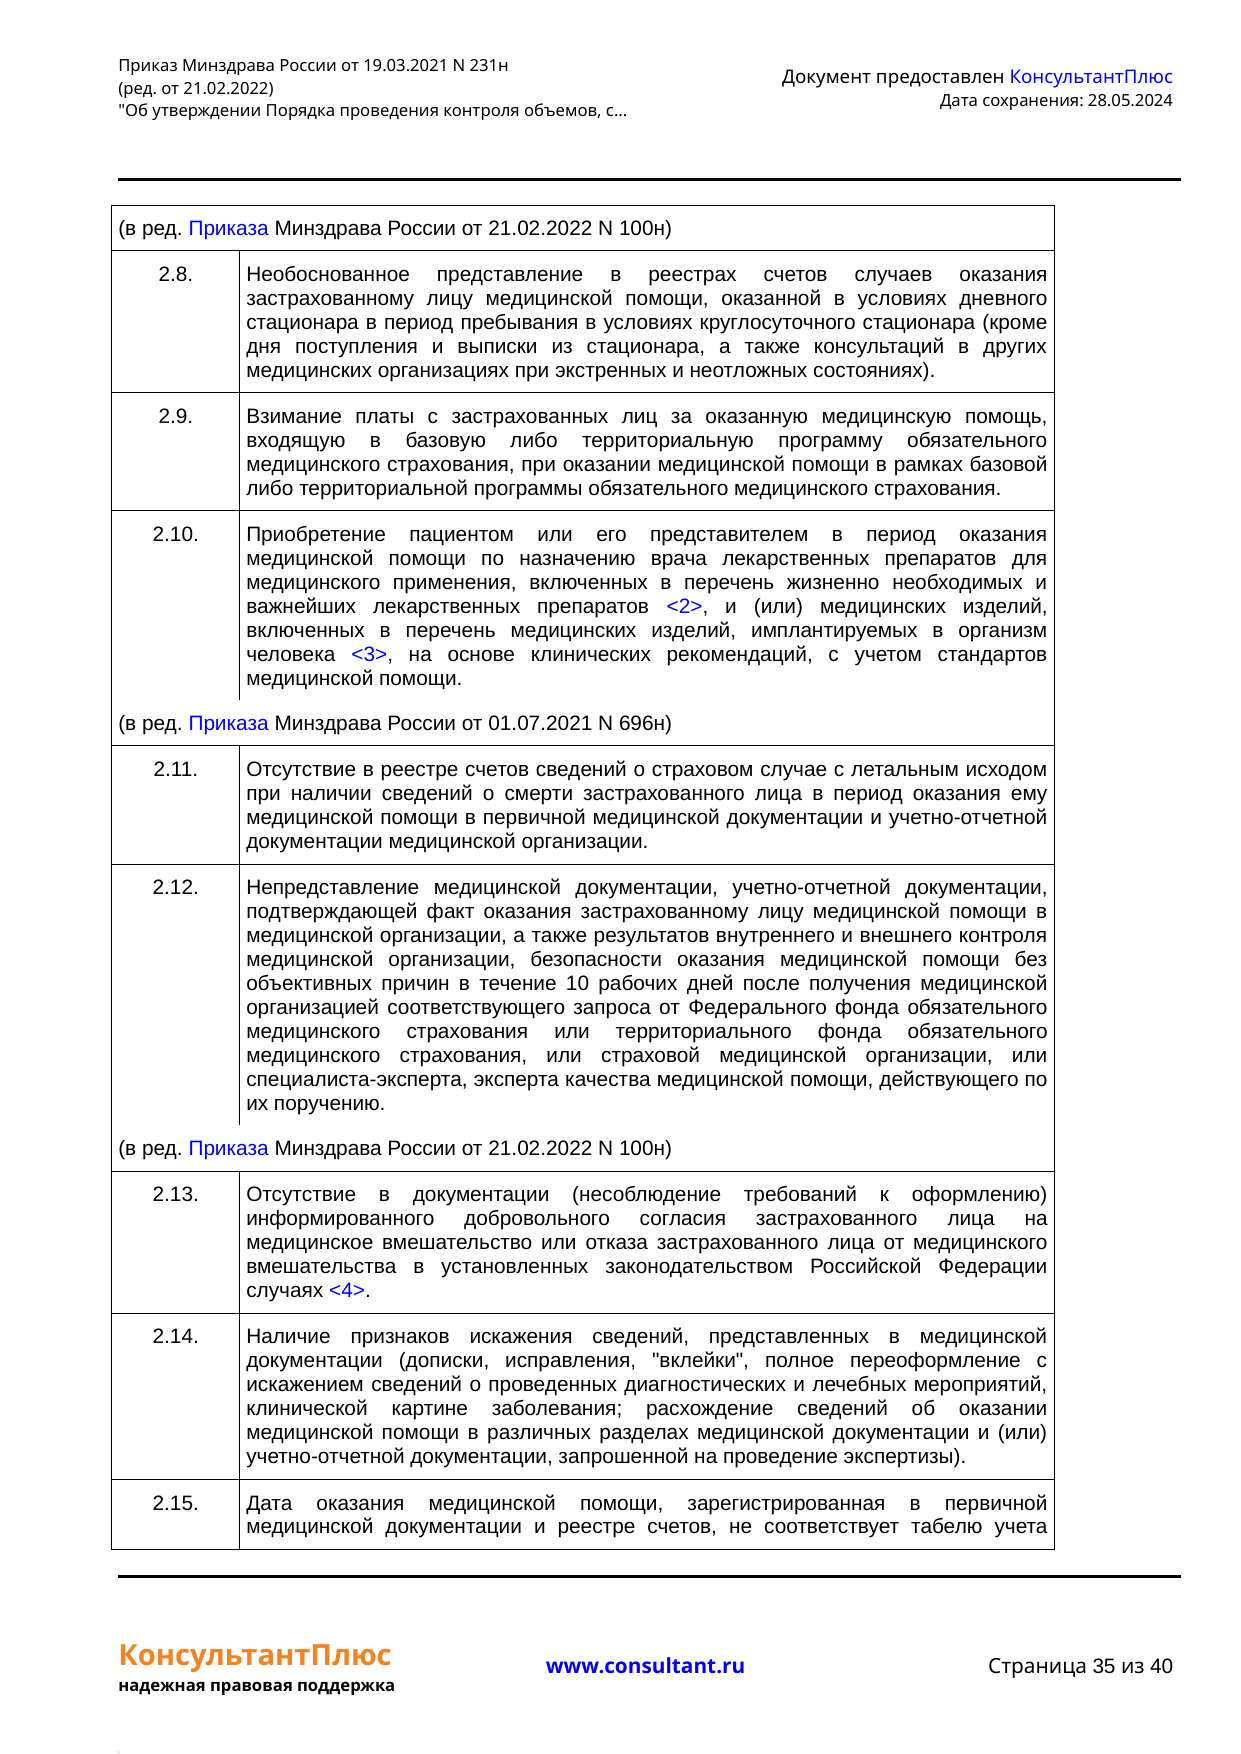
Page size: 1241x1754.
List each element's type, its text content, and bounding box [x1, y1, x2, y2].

table_cell Наличие признаков искажения сведений, представленных в медицинской документации (дописки, исправления, "вклейки", полное переоформление с искажением сведений о проведенных диагностических и лечебных мероприятий, клинической картине заболевания; расхождение сведений об оказании медицинской помощи в различных разделах медицинской документации и (или) учетно-отчетной документации, запрошенной на проведение экспертизы). [240, 1314, 1054, 1479]
table_cell Непредставление медицинской документации, учетно-отчетной документации, подтверждающей факт оказания застрахованному лицу медицинской помощи в медицинской организации, а также результатов внутреннего и внешнего контроля медицинской организации, безопасности оказания медицинской помощи без объективных причин в течение 10 рабочих дней после получения медицинской организацией соответствующего запроса от Федерального фонда обязательного медицинского страхования или территориального фонда обязательного медицинского страхования, или страховой медицинской организации, или специалиста-эксперта, эксперта качества медицинской помощи, действующего по их поручению. [240, 865, 1054, 1125]
table_cell Взимание платы с застрахованных лиц за оказанную медицинскую помощь, входящую в базовую либо территориальную программу обязательного медицинского страхования, при оказании медицинской помощи в рамках базовой либо территориальной программы обязательного медицинского страхования. [240, 393, 1054, 510]
table_cell 2.12. [112, 865, 239, 1125]
table_cell 2.11. [112, 746, 239, 863]
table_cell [240, 1480, 1054, 1549]
table_cell 2.10. [112, 511, 239, 700]
table_cell (в ред. Приказа Минздрава России от 21.02.2022 N 100н) [112, 206, 1054, 250]
table_cell 2.14. [112, 1314, 239, 1479]
table_cell 2.9. [112, 393, 239, 510]
table_cell 2.8. [112, 251, 239, 392]
table_cell 2.13. [112, 1172, 239, 1313]
table_cell Приобретение пациентом или его представителем в период оказания медицинской помощи по назначению врача лекарственных препаратов для медицинского применения, включенных в перечень жизненно необходимых и важнейших лекарственных препаратов <2>, и (или) медицинских изделий, включенных в перечень медицинских изделий, имплантируемых в организм человека <3>, на основе клинических рекомендаций, с учетом стандартов медицинской помощи. [240, 511, 1054, 700]
table_cell Отсутствие в реестре счетов сведений о страховом случае с летальным исходом при наличии сведений о смерти застрахованного лица в период оказания ему медицинской помощи в первичной медицинской документации и учетно-отчетной документации медицинской организации. [240, 746, 1054, 863]
table_cell Отсутствие в документации (несоблюдение требований к оформлению) информированного добровольного согласия застрахованного лица на медицинское вмешательство или отказа застрахованного лица от медицинского вмешательства в установленных законодательством Российской Федерации случаях <4>. [240, 1172, 1054, 1313]
table_cell 2.15. [112, 1480, 239, 1549]
table_cell Необоснованное представление в реестрах счетов случаев оказания застрахованному лицу медицинской помощи, оказанной в условиях дневного стационара в период пребывания в условиях круглосуточного стационара (кроме дня поступления и выписки из стационара, а также консультаций в других медицинских организациях при экстренных и неотложных состояниях). [240, 251, 1054, 392]
table_cell (в ред. Приказа Минздрава России от 01.07.2021 N 696н) [112, 700, 1054, 745]
table_cell (в ред. Приказа Минздрава России от 21.02.2022 N 100н) [112, 1125, 1054, 1171]
